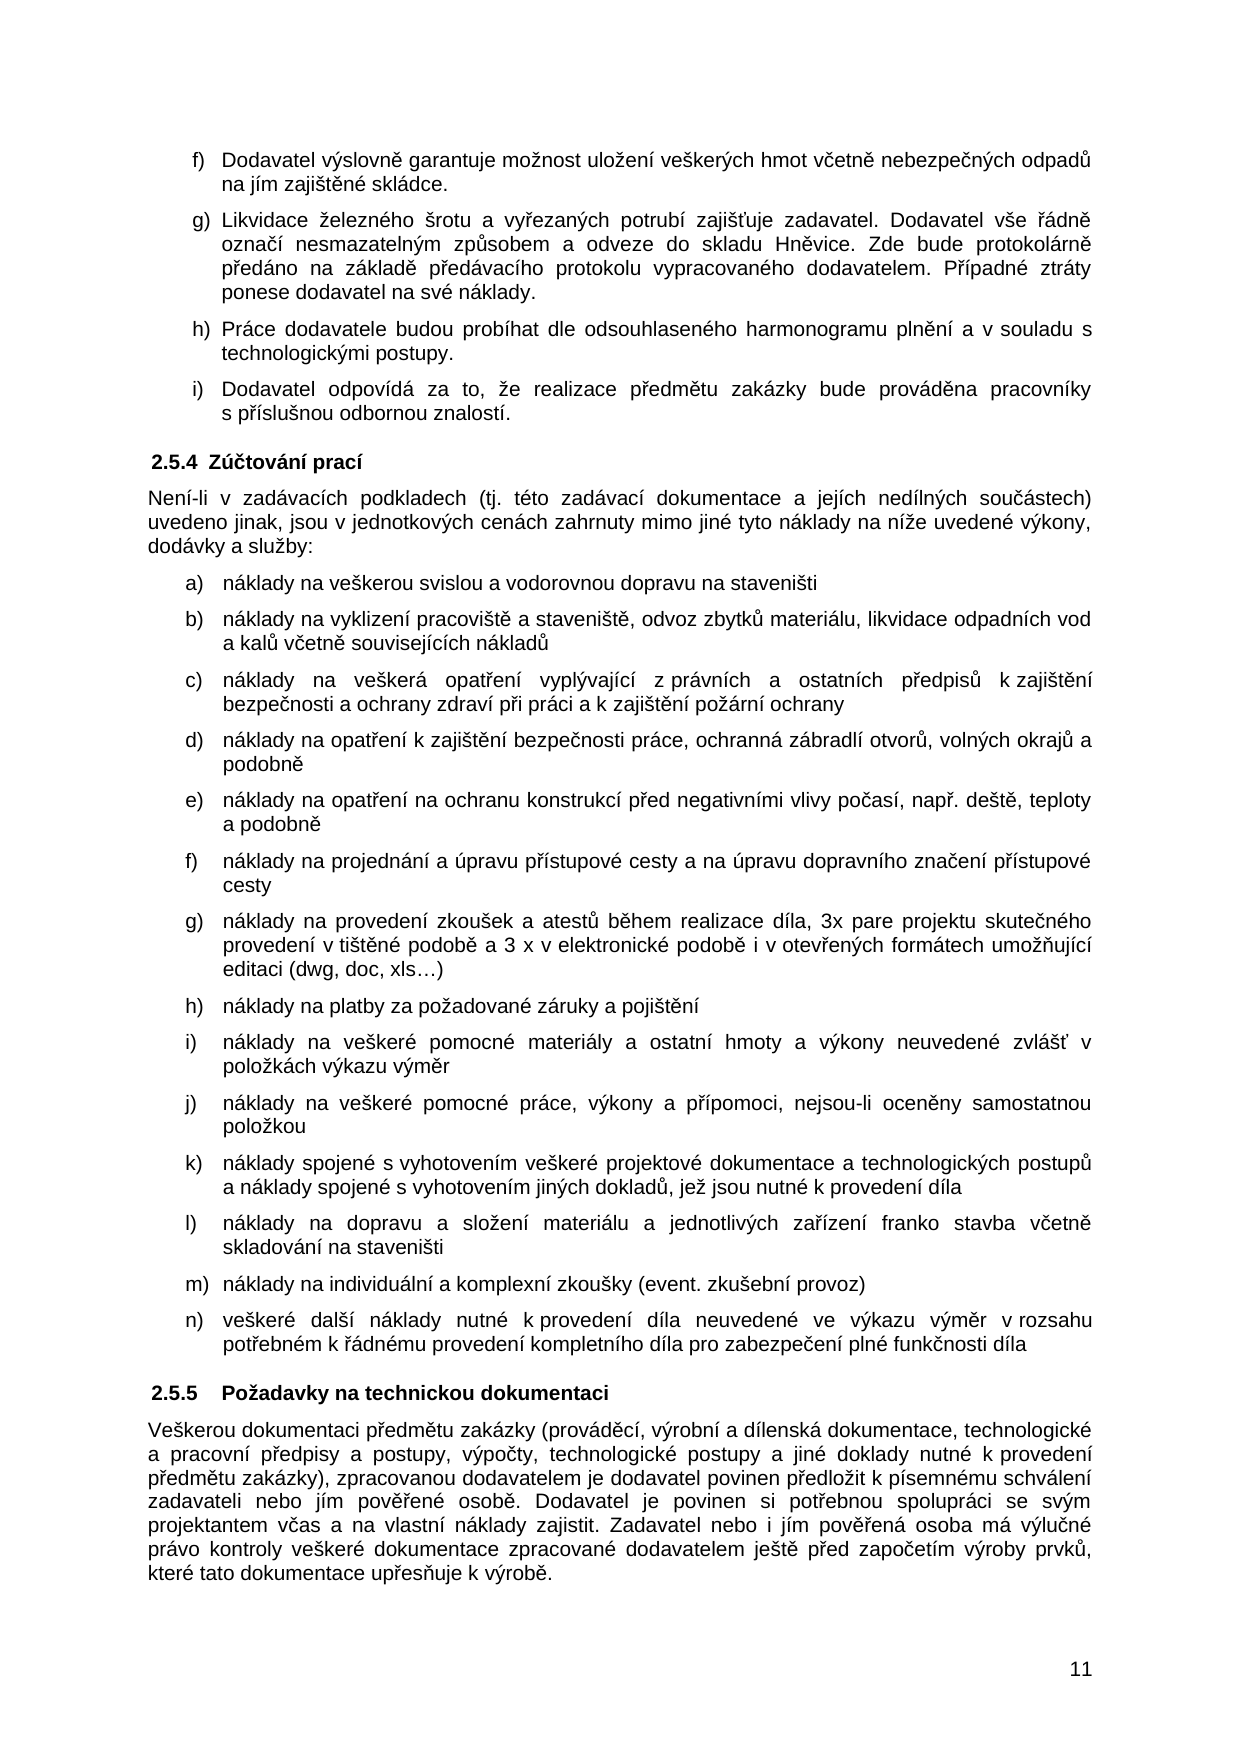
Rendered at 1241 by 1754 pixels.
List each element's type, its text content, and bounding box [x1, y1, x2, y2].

subtitle 2.5.4 Zúčtování prací [151, 450, 1093, 474]
list náklady na platby za požadované záruky a pojištění [185, 993, 1093, 1017]
text Veškerou dokumentaci předmětu zakázky (prováděcí, výrobní a dílenská dokumentace, technologické a pracovní předpisy a postupy, výpočty, technologické postupy a jiné doklady nutné k provedení předmětu zakázky), zpracovanou dodavatelem je dodavatel povinen předložit k písemnému schválení zadavateli nebo jím pověřené osobě. Dodavatel je povinen si potřebnou spolupráci se svým projektantem včas a na vlastní náklady zajistit. Zadavatel nebo i jím pověřená osoba má výlučné právo kontroly veškeré dokumentace zpracované dodavatelem ještě před započetím výroby prvků, které tato dokumentace upřesňuje k výrobě. [148, 1417, 1093, 1585]
list náklady na veškerá opatření vyplývající z právních a ostatních předpisů k zajištění bezpečnosti a ochrany zdraví při práci a k zajištění požární ochrany [185, 667, 1093, 715]
list Práce dodavatele budou probíhat dle odsouhlaseného harmonogramu plnění a v souladu s technologickými postupy. [192, 316, 1093, 364]
list náklady na veškeré pomocné materiály a ostatní hmoty a výkony neuvedené zvlášť v položkách výkazu výměr [185, 1030, 1093, 1078]
list Likvidace železného šrotu a vyřezaných potrubí zajišťuje zadavatel. Dodavatel vše řádně označí nesmazatelným způsobem a odveze do skladu Hněvice. Zde bude protokolárně předáno na základě předávacího protokolu vypracovaného dodavatelem. Případné ztráty ponese dodavatel na své náklady. [192, 208, 1093, 304]
list náklady na veškerou svislou a vodorovnou dopravu na staveništi [185, 571, 1093, 594]
list náklady na opatření k zajištění bezpečnosti práce, ochranná zábradlí otvorů, volných okrajů a podobně [185, 728, 1093, 776]
list Dodavatel odpovídá za to, že realizace předmětu zakázky bude prováděna pracovníky s příslušnou odbornou znalostí. [192, 377, 1093, 425]
list Dodavatel výslovně garantuje možnost uložení veškerých hmot včetně nebezpečných odpadů na jím zajištěné skládce. [192, 148, 1093, 196]
list veškeré další náklady nutné k provedení díla neuvedené ve výkazu výměr v rozsahu potřebném k řádnému provedení kompletního díla pro zabezpečení plné funkčnosti díla [185, 1308, 1093, 1356]
list náklady spojené s vyhotovením veškeré projektové dokumentace a technologických postupů a náklady spojené s vyhotovením jiných dokladů, jež jsou nutné k provedení díla [185, 1151, 1093, 1199]
text Není-li v zadávacích podkladech (tj. této zadávací dokumentace a jejích nedílných součástech) uvedeno jinak, jsou v jednotkových cenách zahrnuty mimo jiné tyto náklady na níže uvedené výkony, dodávky a služby: [148, 486, 1093, 558]
list náklady na dopravu a složení materiálu a jednotlivých zařízení franko stavba včetně skladování na staveništi [185, 1211, 1093, 1259]
list náklady na projednání a úpravu přístupové cesty a na úpravu dopravního značení přístupové cesty [185, 849, 1093, 897]
subtitle 2.5.5 Požadavky na technickou dokumentaci [151, 1381, 1093, 1405]
list náklady na vyklizení pracoviště a staveniště, odvoz zbytků materiálu, likvidace odpadních vod a kalů včetně souvisejících nákladů [185, 607, 1093, 655]
list náklady na provedení zkoušek a atestů během realizace díla, 3x pare projektu skutečného provedení v tištěné podobě a 3 x v elektronické podobě i v otevřených formátech umožňující editaci (dwg, doc, xls…) [185, 909, 1093, 981]
list náklady na individuální a komplexní zkoušky (event. zkušební provoz) [185, 1272, 1093, 1296]
list náklady na opatření na ochranu konstrukcí před negativními vlivy počasí, např. deště, teploty a podobně [185, 788, 1093, 836]
list náklady na veškeré pomocné práce, výkony a přípomoci, nejsou-li oceněny samostatnou položkou [185, 1090, 1093, 1138]
